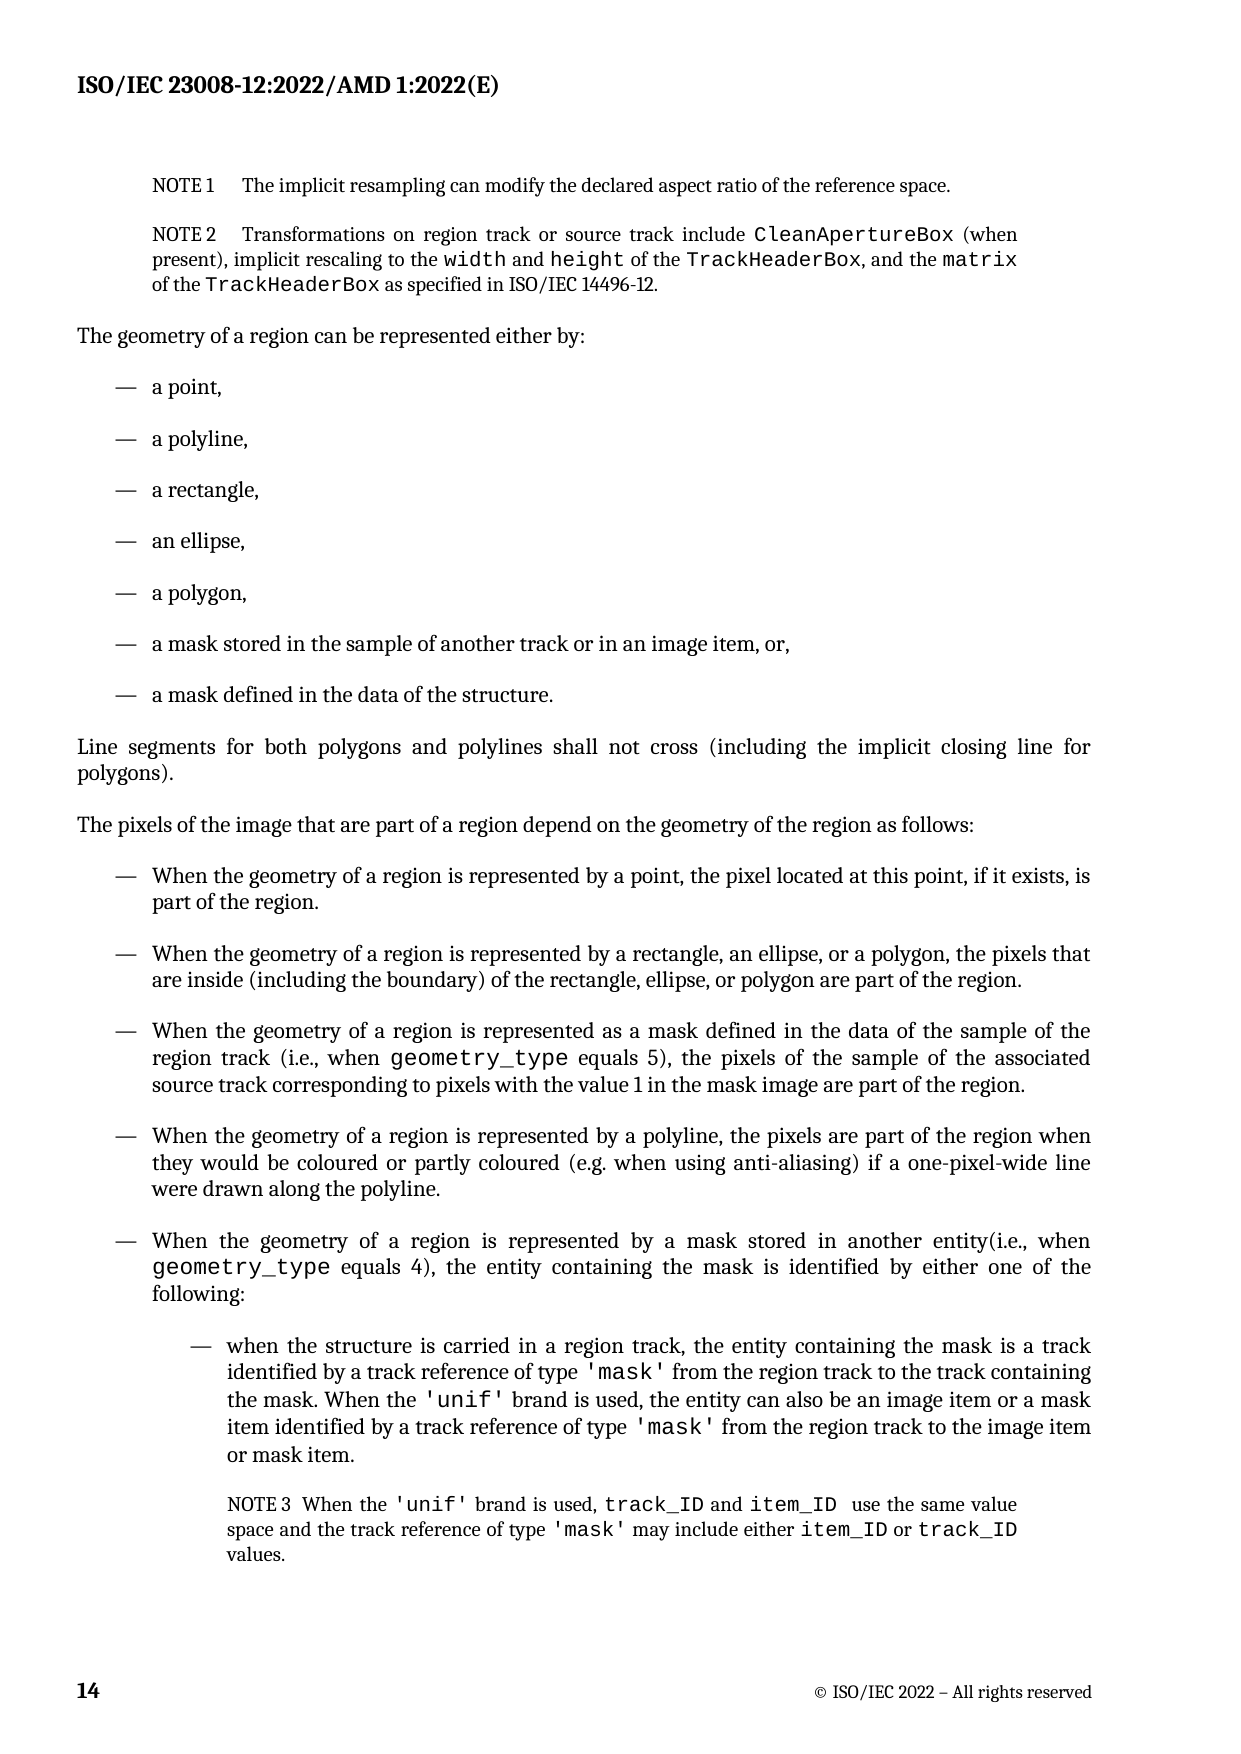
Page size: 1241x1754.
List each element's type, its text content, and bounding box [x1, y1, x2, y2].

list When the geometry of a region is represented by a rectangle, an ellipse, or a polygon, the pixels that are inside (including the boundary) of the rectangle, ellipse, or polygon are part of the region. [114, 940, 1092, 993]
list a rectangle, [114, 477, 1092, 503]
text NOTE 1 The implicit resampling can modify the declared aspect ratio of the reference space. [152, 174, 1017, 198]
list a mask defined in the data of the structure. [114, 682, 1092, 709]
list When the geometry of a region is represented by a polyline, the pixels are part of the region when they would be coloured or partly coloured (e.g. when using anti-aliasing) if a one-pixel-wide line were drawn along the polyline. [114, 1123, 1092, 1202]
text The geometry of a region can be represented either by: [77, 323, 1092, 349]
list When the geometry of a region is represented as a mask defined in the data of the sample of the region track (i.e., when geometry_type equals 5), the pixels of the sample of the associated source track corresponding to pixels with the value 1 in the mask image are part of the region. [114, 1018, 1092, 1098]
list a mask stored in the sample of another track or in an image item, or, [114, 631, 1092, 657]
text NOTE 3 When the 'unif' brand is used, track_ID and item_ID use the same value space and the track reference of type 'mask' may include either item_ID or track_ID values. [227, 1493, 1017, 1567]
list When the geometry of a region is represented by a point, the pixel located at this point, if it exists, is part of the region. [114, 863, 1092, 915]
list when the structure is carried in a region track, the entity containing the mask is a track identified by a track reference of type 'mask' from the region track to the track containing the mask. When the 'unif' brand is used, the entity can also be an image item or a mask item identified by a track reference of type 'mask' from the region track to the image item or mask item. [189, 1333, 1092, 1468]
list a polygon, [114, 579, 1092, 606]
text NOTE 2 Transformations on region track or source track include CleanApertureBox (when present), implicit rescaling to the width and height of the TrackHeaderBox, and the matrix of the TrackHeaderBox as specified in ISO/IEC 14496-12. [152, 223, 1017, 298]
list When the geometry of a region is represented by a mask stored in another entity(i.e., when geometry_type equals 4), the entity containing the mask is identified by either one of the following: [114, 1227, 1092, 1308]
list a polyline, [114, 426, 1092, 452]
text Line segments for both polygons and polylines shall not cross (including the implicit closing line for polygons). [77, 734, 1092, 786]
list an ellipse, [114, 528, 1092, 554]
text The pixels of the image that are part of a region depend on the geometry of the region as follows: [77, 811, 1092, 838]
list a point, [114, 374, 1092, 401]
